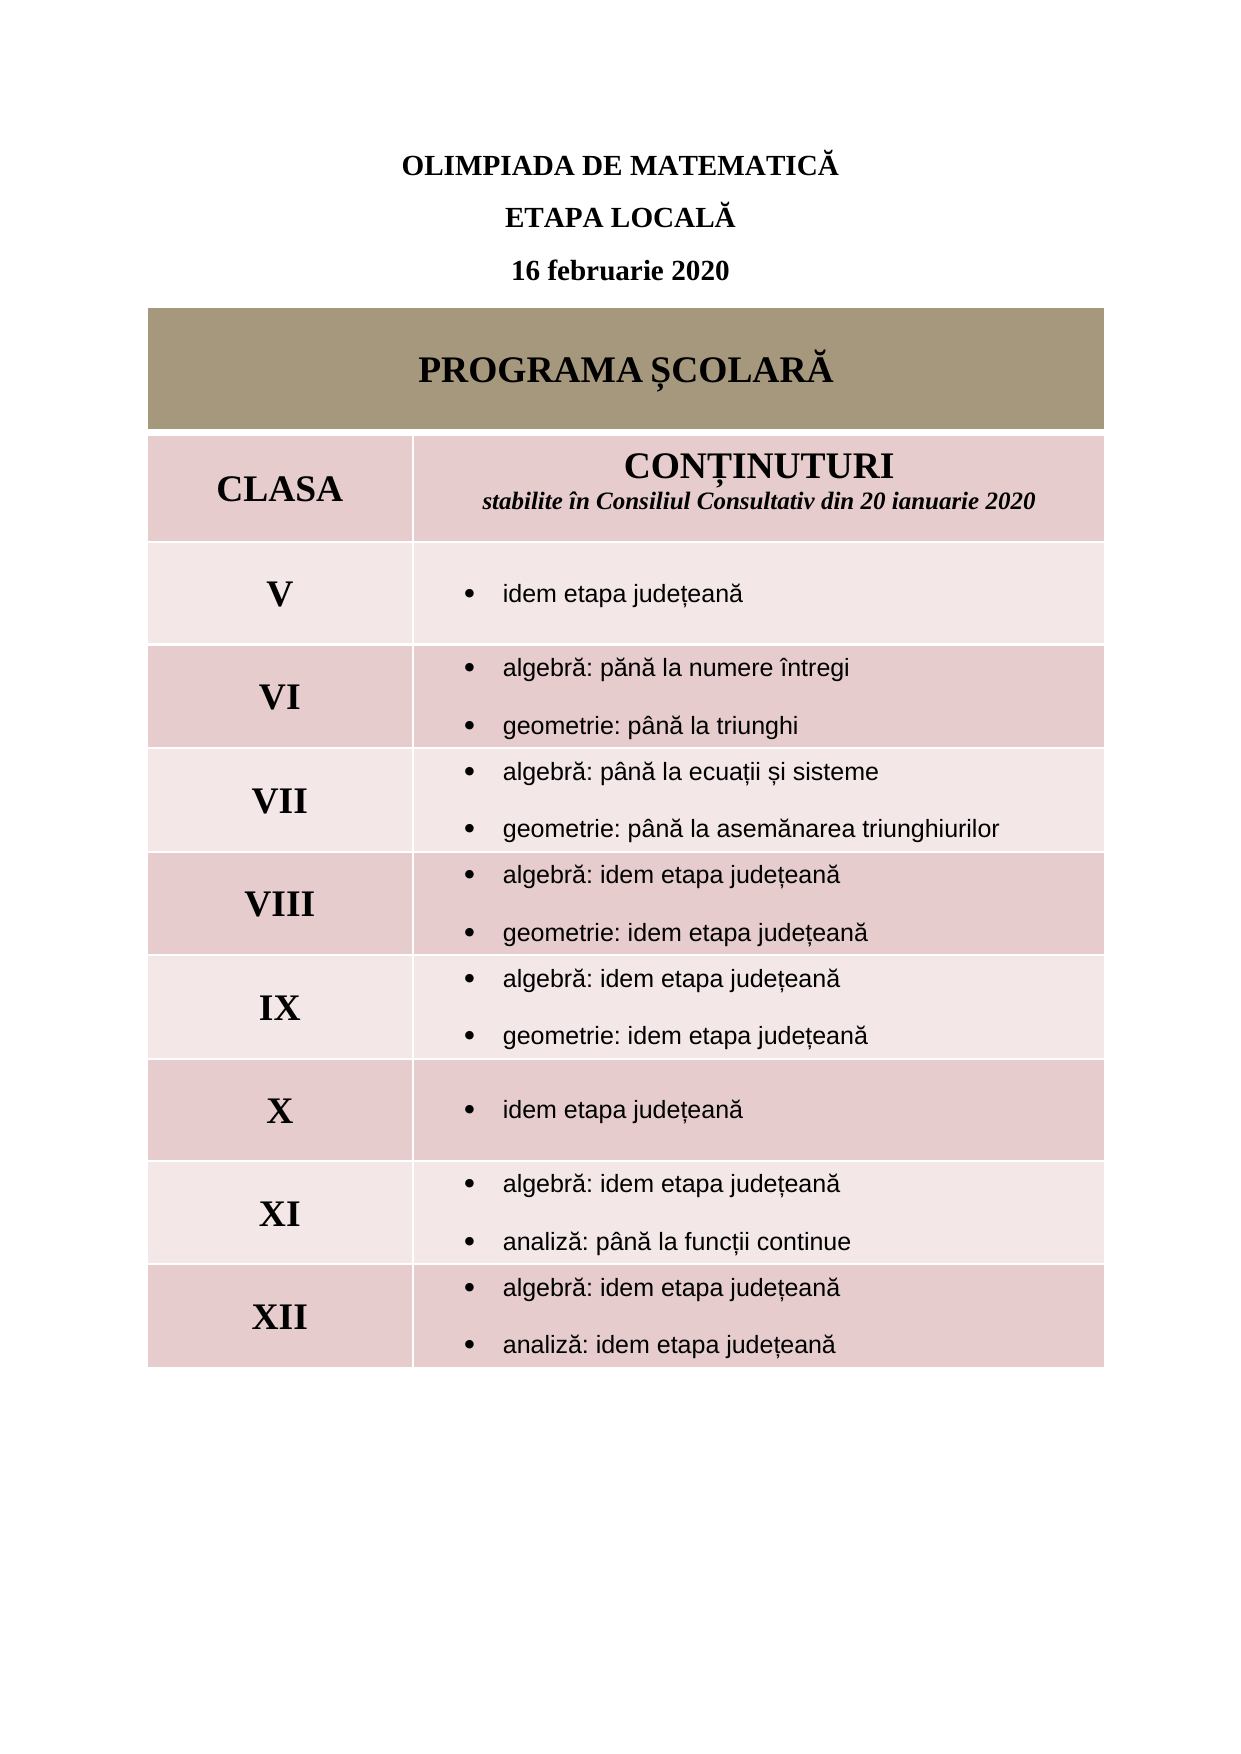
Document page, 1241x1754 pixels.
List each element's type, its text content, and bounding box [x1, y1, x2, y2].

table_cell V [148, 543, 412, 643]
text 16 februarie 2020 [148, 253, 1093, 287]
text ETAPA LOCALĂ [148, 200, 1093, 234]
table_header PROGRAMA ȘCOLARĂ [148, 308, 1104, 429]
table_cell algebră: până la ecuații și sisteme geometrie: până la asemănarea triunghiurilor [414, 749, 1104, 851]
table_cell VI [148, 646, 412, 747]
table_cell IX [148, 956, 412, 1058]
text OLIMPIADA DE MATEMATICĂ [148, 148, 1093, 181]
table_cell algebră: idem etapa județeană analiză: până la funcții continue [414, 1162, 1104, 1263]
table_cell idem etapa județeană [414, 543, 1104, 643]
table_cell idem etapa județeană [414, 1060, 1104, 1160]
table_cell XII [148, 1265, 412, 1367]
table_cell algebră: idem etapa județeană analiză: idem etapa județeană [414, 1265, 1104, 1367]
table_cell VII [148, 749, 412, 851]
table_cell X [148, 1060, 412, 1160]
table_cell VIII [148, 853, 412, 954]
table_cell algebră: idem etapa județeană geometrie: idem etapa județeană [414, 853, 1104, 954]
table_cell algebră: idem etapa județeană geometrie: idem etapa județeană [414, 956, 1104, 1058]
table_cell CLASA [148, 436, 412, 541]
table_cell algebră: pănă la numere întregi geometrie: până la triunghi [414, 646, 1104, 747]
table_cell CONȚINUTURI stabilite în Consiliul Consultativ din 20 ianuarie 2020 [414, 436, 1104, 541]
table_cell XI [148, 1162, 412, 1263]
